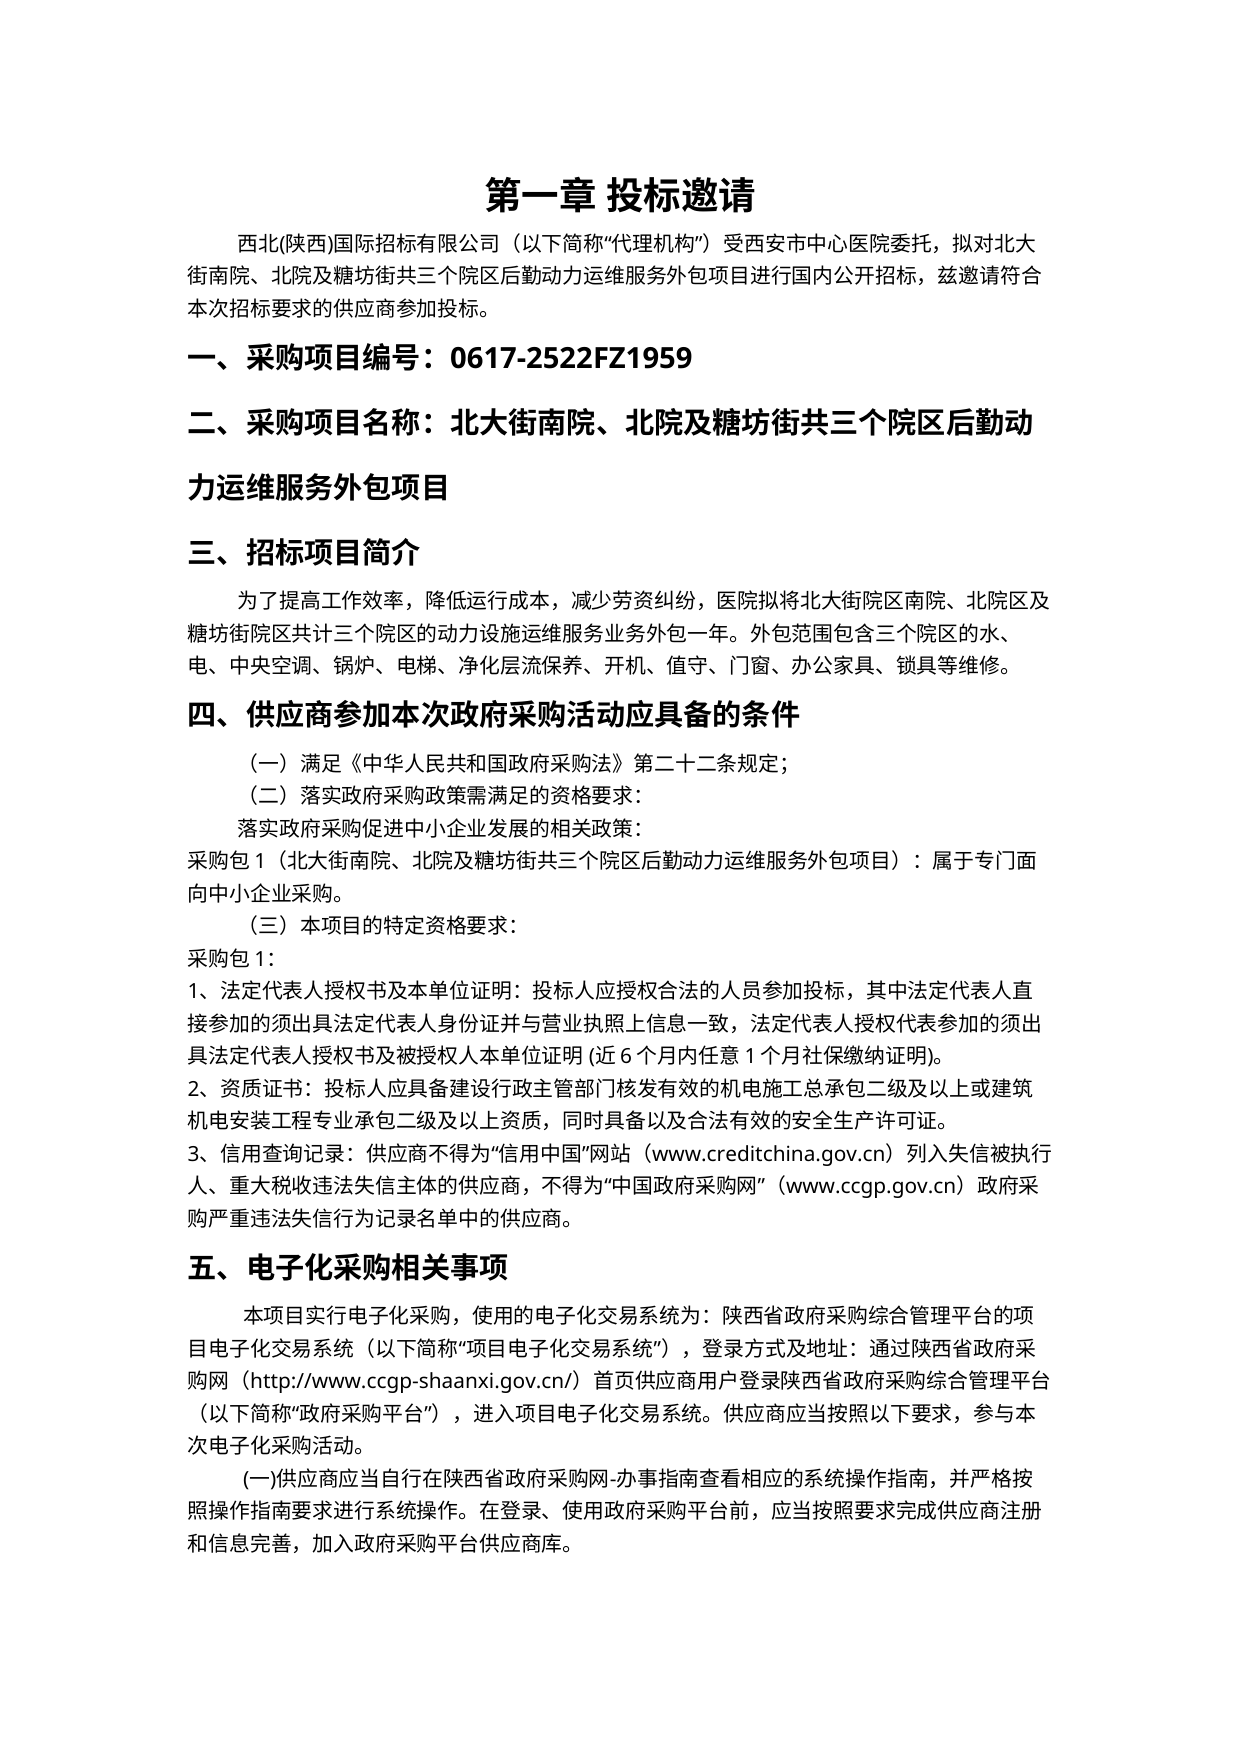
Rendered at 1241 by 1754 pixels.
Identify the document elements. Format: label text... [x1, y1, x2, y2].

text 落实政府采购促进中小企业发展的相关政策： [187, 812, 1053, 844]
text 四、供应商参加本次政府采购活动应具备的条件 [187, 682, 1053, 747]
text 采购包1（北大街南院、北院及糖坊街共三个院区后勤动力运维服务外包项目）：属于专门面向中小企业采购。 [187, 844, 1053, 909]
text 三、招标项目简介 [187, 519, 1053, 584]
text 西北(陕西)国际招标有限公司（以下简称“代理机构”）受西安市中心医院委托，拟对北大街南院、北院及糖坊街共三个院区后勤动力运维服务外包项目进行国内公开招标，兹邀请符合本次招标要求的供应商参加投标。 [187, 227, 1053, 324]
text 2、资质证书：投标人应具备建设行政主管部门核发有效的机电施工总承包二级及以上或建筑机电安装工程专业承包二级及以上资质，同时具备以及合法有效的安全生产许可证。 [187, 1072, 1053, 1137]
text (一)供应商应当自行在陕西省政府采购网-办事指南查看相应的系统操作指南，并严格按照操作指南要求进行系统操作。在登录、使用政府采购平台前，应当按照要求完成供应商注册和信息完善，加入政府采购平台供应商库。 [187, 1462, 1053, 1559]
text 1、法定代表人授权书及本单位证明：投标人应授权合法的人员参加投标，其中法定代表人直接参加的须出具法定代表人身份证并与营业执照上信息一致，法定代表人授权代表参加的须出具法定代表人授权书及被授权人本单位证明 (近6个月内任意1个月社保缴纳证明)。 [187, 974, 1053, 1072]
text （二）落实政府采购政策需满足的资格要求： [187, 779, 1053, 812]
text 为了提高工作效率，降低运行成本，减少劳资纠纷，医院拟将北大街院区南院、北院区及糖坊街院区共计三个院区的动力设施运维服务业务外包一年。外包范围包含三个院区的水、电、中央空调、锅炉、电梯、净化层流保养、开机、值守、门窗、办公家具、锁具等维修。 [187, 584, 1053, 682]
text 本项目实行电子化采购，使用的电子化交易系统为：陕西省政府采购综合管理平台的项目电子化交易系统（以下简称“项目电子化交易系统”），登录方式及地址：通过陕西省政府采购网（http://www.ccgp-shaanxi.gov.cn/）首页供应商用户登录陕西省政府采购综合管理平台（以下简称“政府采购平台”），进入项目电子化交易系统。供应商应当按照以下要求，参与本次电子化采购活动。 [187, 1299, 1053, 1462]
text （一）满足《中华人民共和国政府采购法》第二十二条规定； [187, 747, 1053, 779]
text （三）本项目的特定资格要求： [187, 909, 1053, 942]
text 五、电子化采购相关事项 [187, 1234, 1053, 1299]
text 第一章 投标邀请 [187, 162, 1053, 227]
text 一、采购项目编号：0617-2522FZ1959 [187, 324, 1053, 389]
text 二、采购项目名称：北大街南院、北院及糖坊街共三个院区后勤动力运维服务外包项目 [187, 389, 1053, 519]
text 3、信用查询记录：供应商不得为“信用中国”网站（www.creditchina.gov.cn）列入失信被执行人、重大税收违法失信主体的供应商，不得为“中国政府采购网”（www.ccgp.gov.cn）政府采购严重违法失信行为记录名单中的供应商。 [187, 1137, 1053, 1234]
text 采购包1： [187, 942, 1053, 974]
